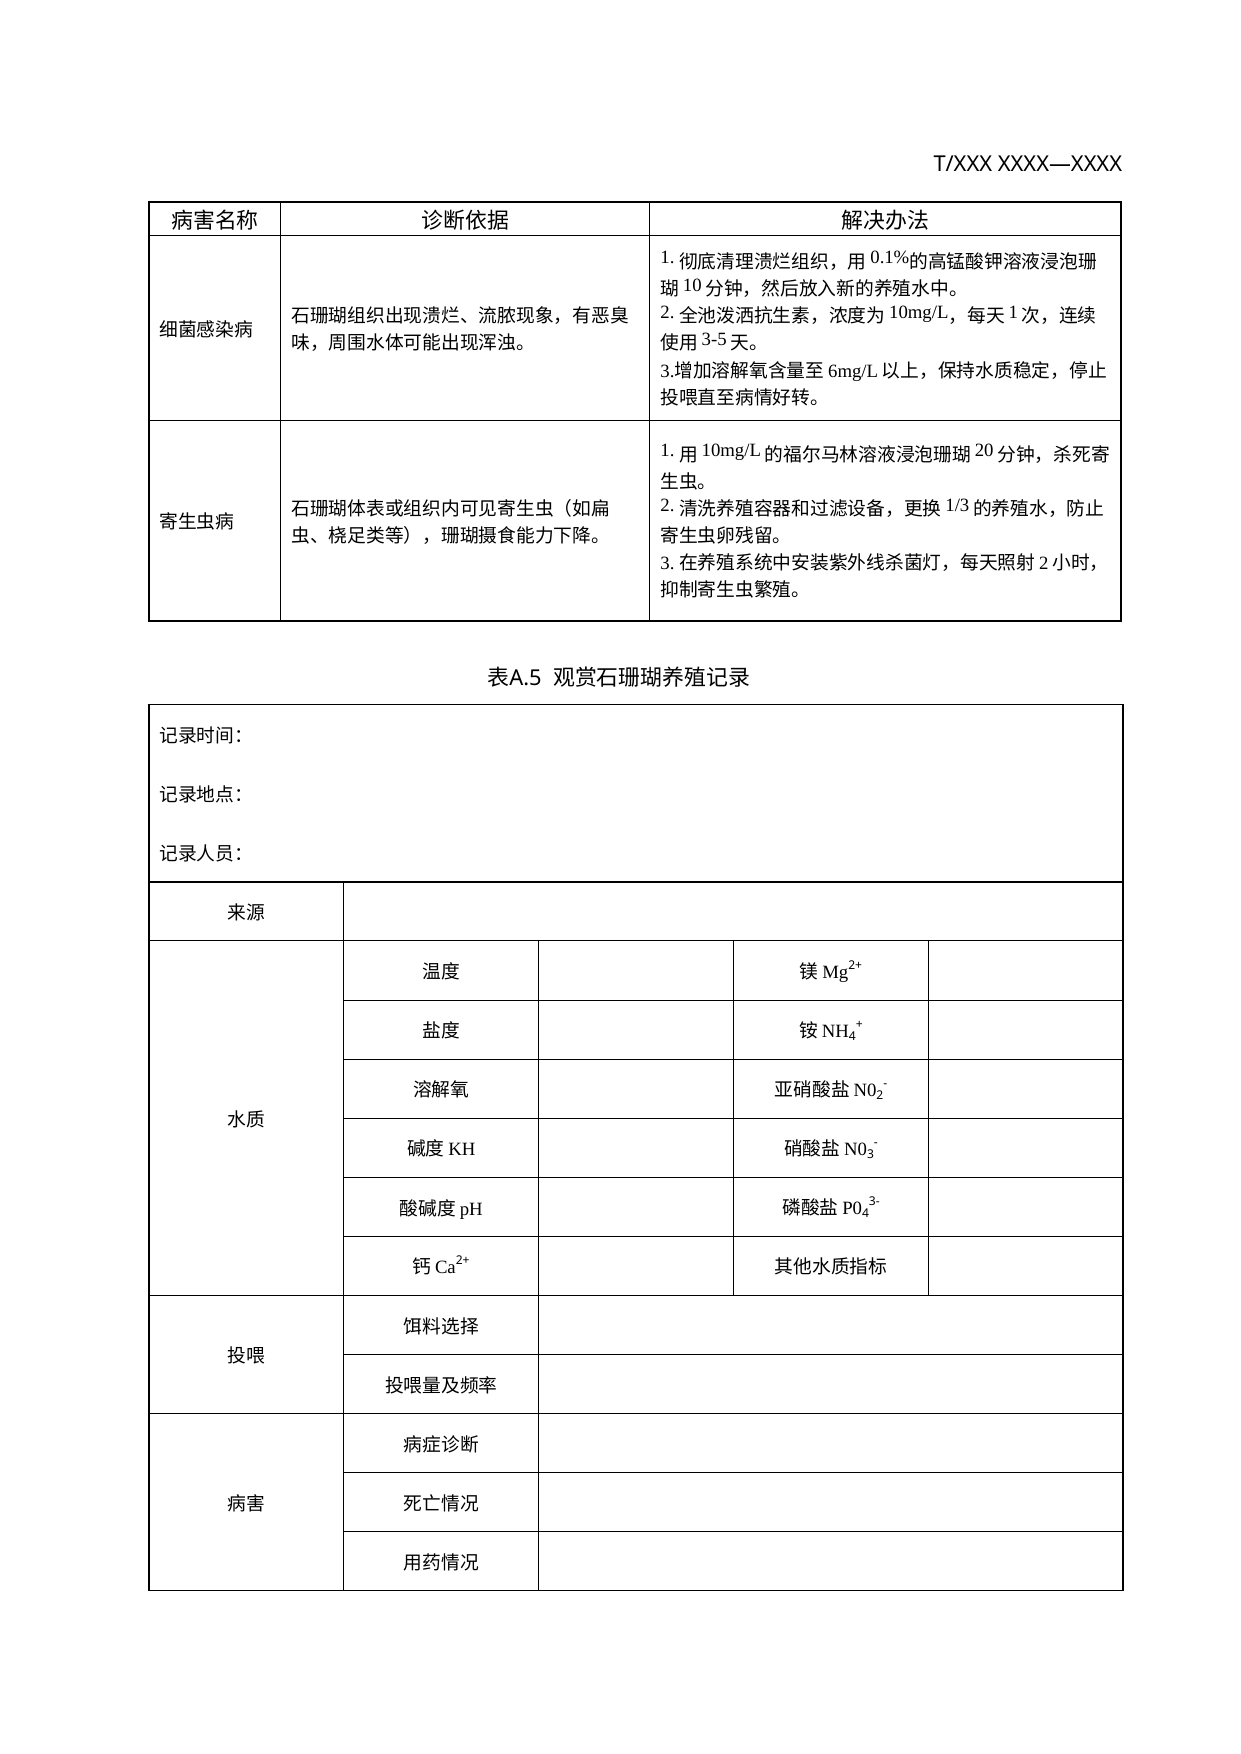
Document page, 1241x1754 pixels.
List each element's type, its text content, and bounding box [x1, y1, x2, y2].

table_cell 石珊瑚体表或组织内可见寄生虫（如扁虫、桡足类等），珊瑚摄食能力下降。 [281, 421, 649, 620]
table_cell 病症诊断 [344, 1414, 538, 1472]
table_cell [539, 941, 733, 999]
table_cell 死亡情况 [344, 1473, 538, 1531]
table_cell 用药情况 [344, 1532, 538, 1590]
table_cell 铵NH4+ [734, 1001, 928, 1058]
table_cell 酸碱度pH [344, 1178, 538, 1236]
table_cell 磷酸盐P043- [734, 1178, 928, 1236]
table_cell 钙Ca2+ [344, 1237, 538, 1295]
table_cell 用10mg/L的福尔马林溶液浸泡珊瑚20分钟，杀死寄生虫。 清洗养殖容器和过滤设备，更换1/3的养殖水，防止寄生虫卵残留。 3. 在养殖系统中安装紫外线杀菌灯，每天照射2小时，抑制寄生虫繁殖。 [650, 421, 1120, 620]
table_cell 病害 [150, 1414, 343, 1590]
table_cell [344, 883, 1122, 940]
table_cell 镁Mg2+ [734, 941, 928, 999]
table_cell [929, 1060, 1122, 1118]
table_cell 亚硝酸盐N02- [734, 1060, 928, 1118]
table_cell [539, 1237, 733, 1295]
table_cell 记录地点： [150, 763, 1122, 822]
table_cell [539, 1178, 733, 1236]
table_cell 细菌感染病 [150, 236, 280, 420]
table_header 解决办法 [650, 203, 1120, 234]
table_cell [539, 1532, 1122, 1590]
table_cell 硝酸盐N03- [734, 1119, 928, 1177]
table_cell [539, 1119, 733, 1177]
table_cell 水质 [150, 941, 343, 1295]
table_cell 记录人员： [150, 822, 1122, 881]
table_cell [539, 1414, 1122, 1472]
table_cell [539, 1060, 733, 1118]
table_cell [929, 1119, 1122, 1177]
table_cell 投喂 [150, 1296, 343, 1413]
table_cell [929, 1237, 1122, 1295]
table_cell [539, 1355, 1122, 1413]
table_cell 其他水质指标 [734, 1237, 928, 1295]
table_cell 寄生虫病 [150, 421, 280, 620]
table_cell 投喂量及频率 [344, 1355, 538, 1413]
text 观赏石珊瑚养殖记录 [148, 660, 1122, 692]
table_cell 饵料选择 [344, 1296, 538, 1354]
table_cell 碱度KH [344, 1119, 538, 1177]
table_cell [929, 1178, 1122, 1236]
table_cell 温度 [344, 941, 538, 999]
table_cell 溶解氧 [344, 1060, 538, 1118]
table_header 诊断依据 [281, 203, 649, 234]
table_cell [929, 941, 1122, 999]
table_cell [539, 1473, 1122, 1531]
table_cell 石珊瑚组织出现溃烂、流脓现象，有恶臭味，周围水体可能出现浑浊。 [281, 236, 649, 420]
table_cell [929, 1001, 1122, 1058]
table_cell 彻底清理溃烂组织，用0.1%的高锰酸钾溶液浸泡珊瑚10分钟，然后放入新的养殖水中。 全池泼洒抗生素，浓度为10mg/L，每天1次，连续使用3-5天。 3.增加溶解氧含量至6mg/L以上，保持水质稳定，停止投喂直至病情好转。 [650, 236, 1120, 420]
table_header 病害名称 [150, 203, 280, 234]
table_cell [539, 1001, 733, 1058]
table_cell [539, 1296, 1122, 1354]
table_header 记录时间： [150, 705, 1122, 763]
table_cell 盐度 [344, 1001, 538, 1058]
table_cell 来源 [150, 883, 343, 940]
